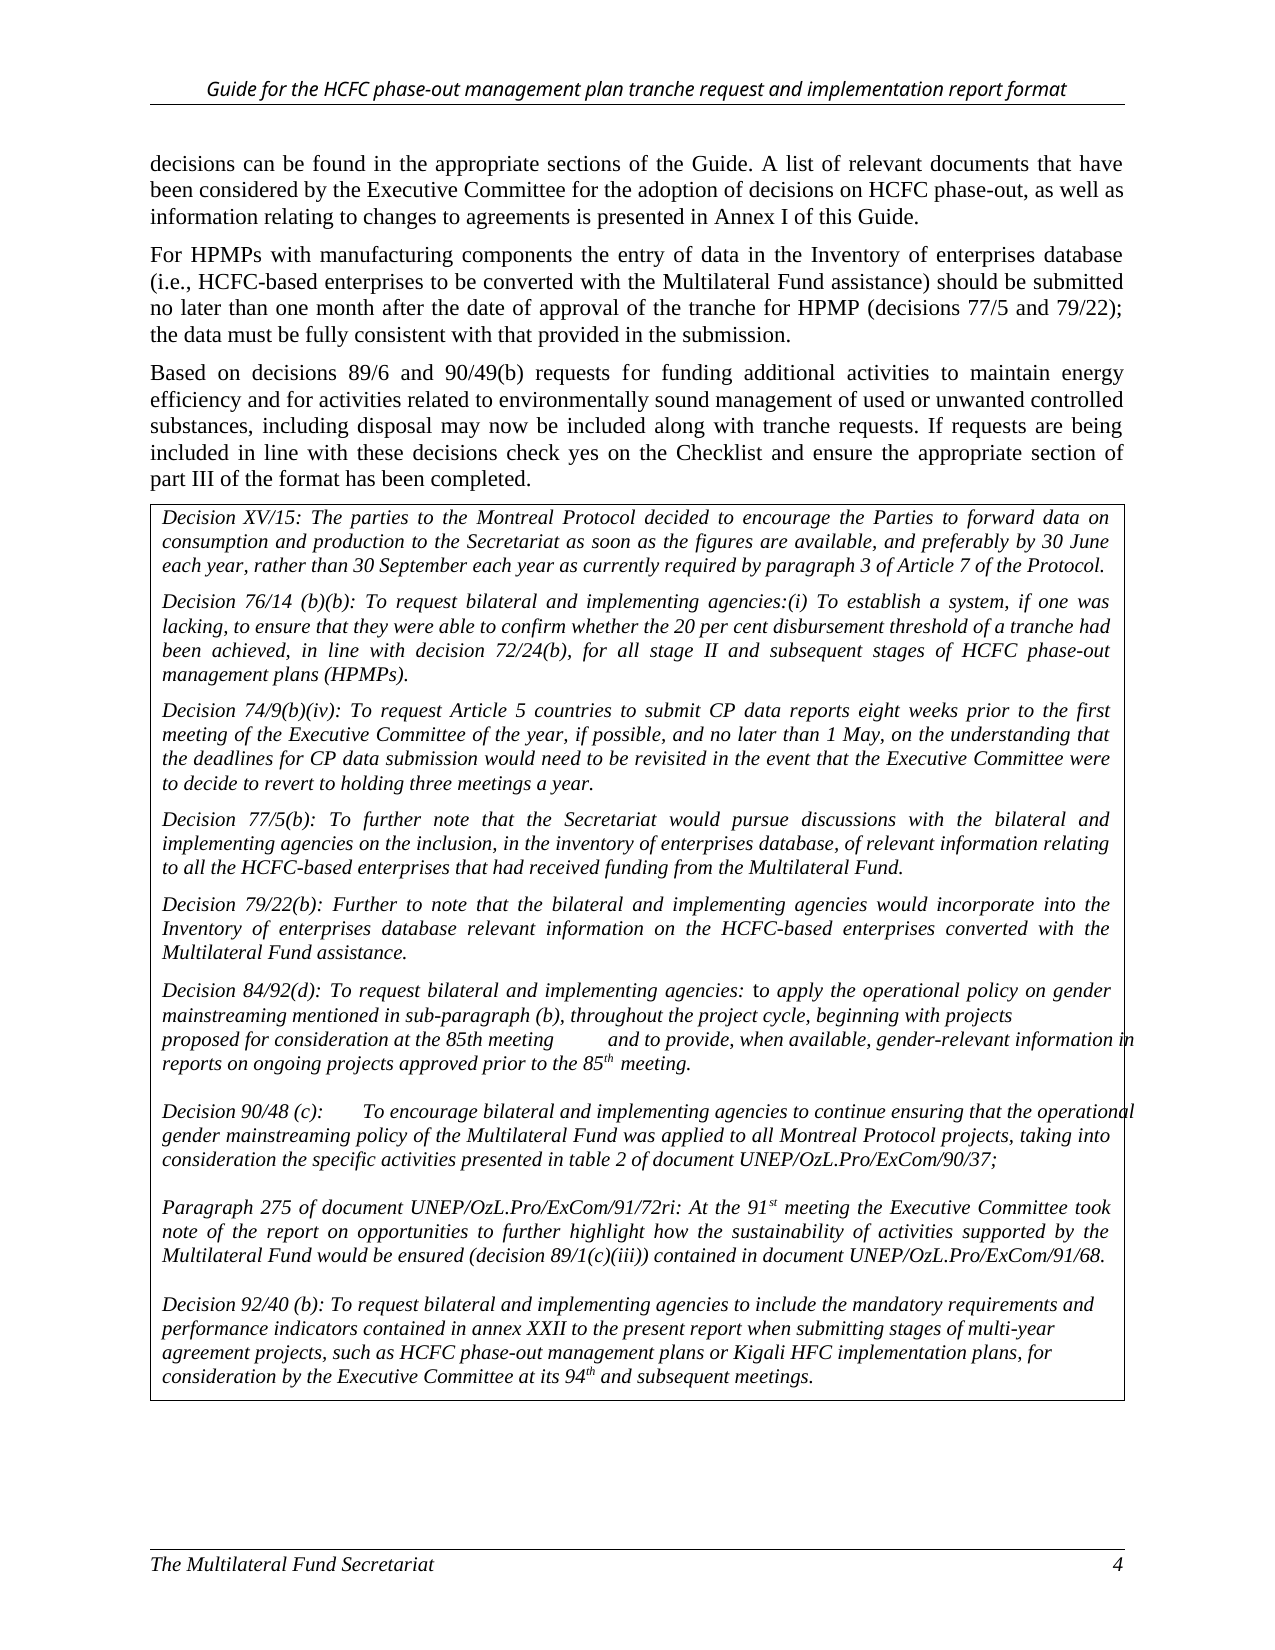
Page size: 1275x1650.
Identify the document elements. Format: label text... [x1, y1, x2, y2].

text Based on decisions 89/6 and 90/49(b) requests for funding additional activities to maintain energy efficiency and for activities related to environmentally sound management of used or unwanted controlled substances, including disposal may now be included along with tranche requests. If requests are being included in line with these decisions check yes on the Checklist and ensure the appropriate section of part III of the format has been completed. [150, 359, 1125, 491]
table_header Decision XV/15: The parties to the Montreal Protocol decided to encourage the Parties to forward data on consumption and production to the Secretariat as soon as the figures are available, and preferably by 30 June each year, rather than 30 September each year as currently required by paragraph 3 of Article 7 of the Protocol. Decision 76/14 (b)(b): To request bilateral and implementing agencies:(i) To establish a system, if one was lacking, to ensure that they were able to confirm whether the 20 per cent disbursement threshold of a tranche had been achieved, in line with decision 72/24(b), for all stage II and subsequent stages of HCFC phase-out management plans (HPMPs). Decision 74/9(b)(iv): To request Article 5 countries to submit CP data reports eight weeks prior to the first meeting of the Executive Committee of the year, if possible, and no later than 1 May, on the understanding that the deadlines for CP data submission would need to be revisited in the event that the Executive Committee were to decide to revert to holding three meetings a year. Decision 77/5(b): To further note that the Secretariat would pursue discussions with the bilateral and implementing agencies on the inclusion, in the inventory of enterprises database, of relevant information relating to all the HCFC-based enterprises that had received funding from the Multilateral Fund. Decision 79/22(b): Further to note that the bilateral and implementing agencies would incorporate into the Inventory of enterprises database relevant information on the HCFC-based enterprises converted with the Multilateral Fund assistance. Decision 84/92(d): To request bilateral and implementing agencies: to apply the operational policy on gender mainstreaming mentioned in sub-paragraph (b), throughout the project cycle, beginning with projects proposed for consideration at the 85th meeting and to provide, when available, gender-relevant information in reports on ongoing projects approved prior to the 85th meeting. Decision 90/48 (c): To encourage bilateral and implementing agencies to continue ensuring that the operational gender mainstreaming policy of the Multilateral Fund was applied to all Montreal Protocol projects, taking into consideration the specific activities presented in table 2 of document UNEP/OzL.Pro/ExCom/90/37; Paragraph 275 of document UNEP/OzL.Pro/ExCom/91/72ri: At the 91st meeting the Executive Committee took note of the report on opportunities to further highlight how the sustainability of activities supported by the Multilateral Fund would be ensured (decision 89/1(c)(iii)) contained in document UNEP/OzL.Pro/ExCom/91/68. Decision 92/40 (b): To request bilateral and implementing agencies to include the mandatory requirements and performance indicators contained in annex XXII to the present report when submitting stages of multi-year agreement projects, such as HCFC phase-out management plans or Kigali HFC implementation plans, for consideration by the Executive Committee at its 94th and subsequent meetings. [151, 505, 1124, 1400]
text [150, 150, 1125, 229]
text For HPMPs with manufacturing components the entry of data in the Inventory of enterprises database (i.e., HCFC-based enterprises to be converted with the Multilateral Fund assistance) should be submitted no later than one month after the date of approval of the tranche for HPMP (decisions 77/5 and 79/22); the data must be fully consistent with that provided in the submission. [150, 242, 1125, 347]
